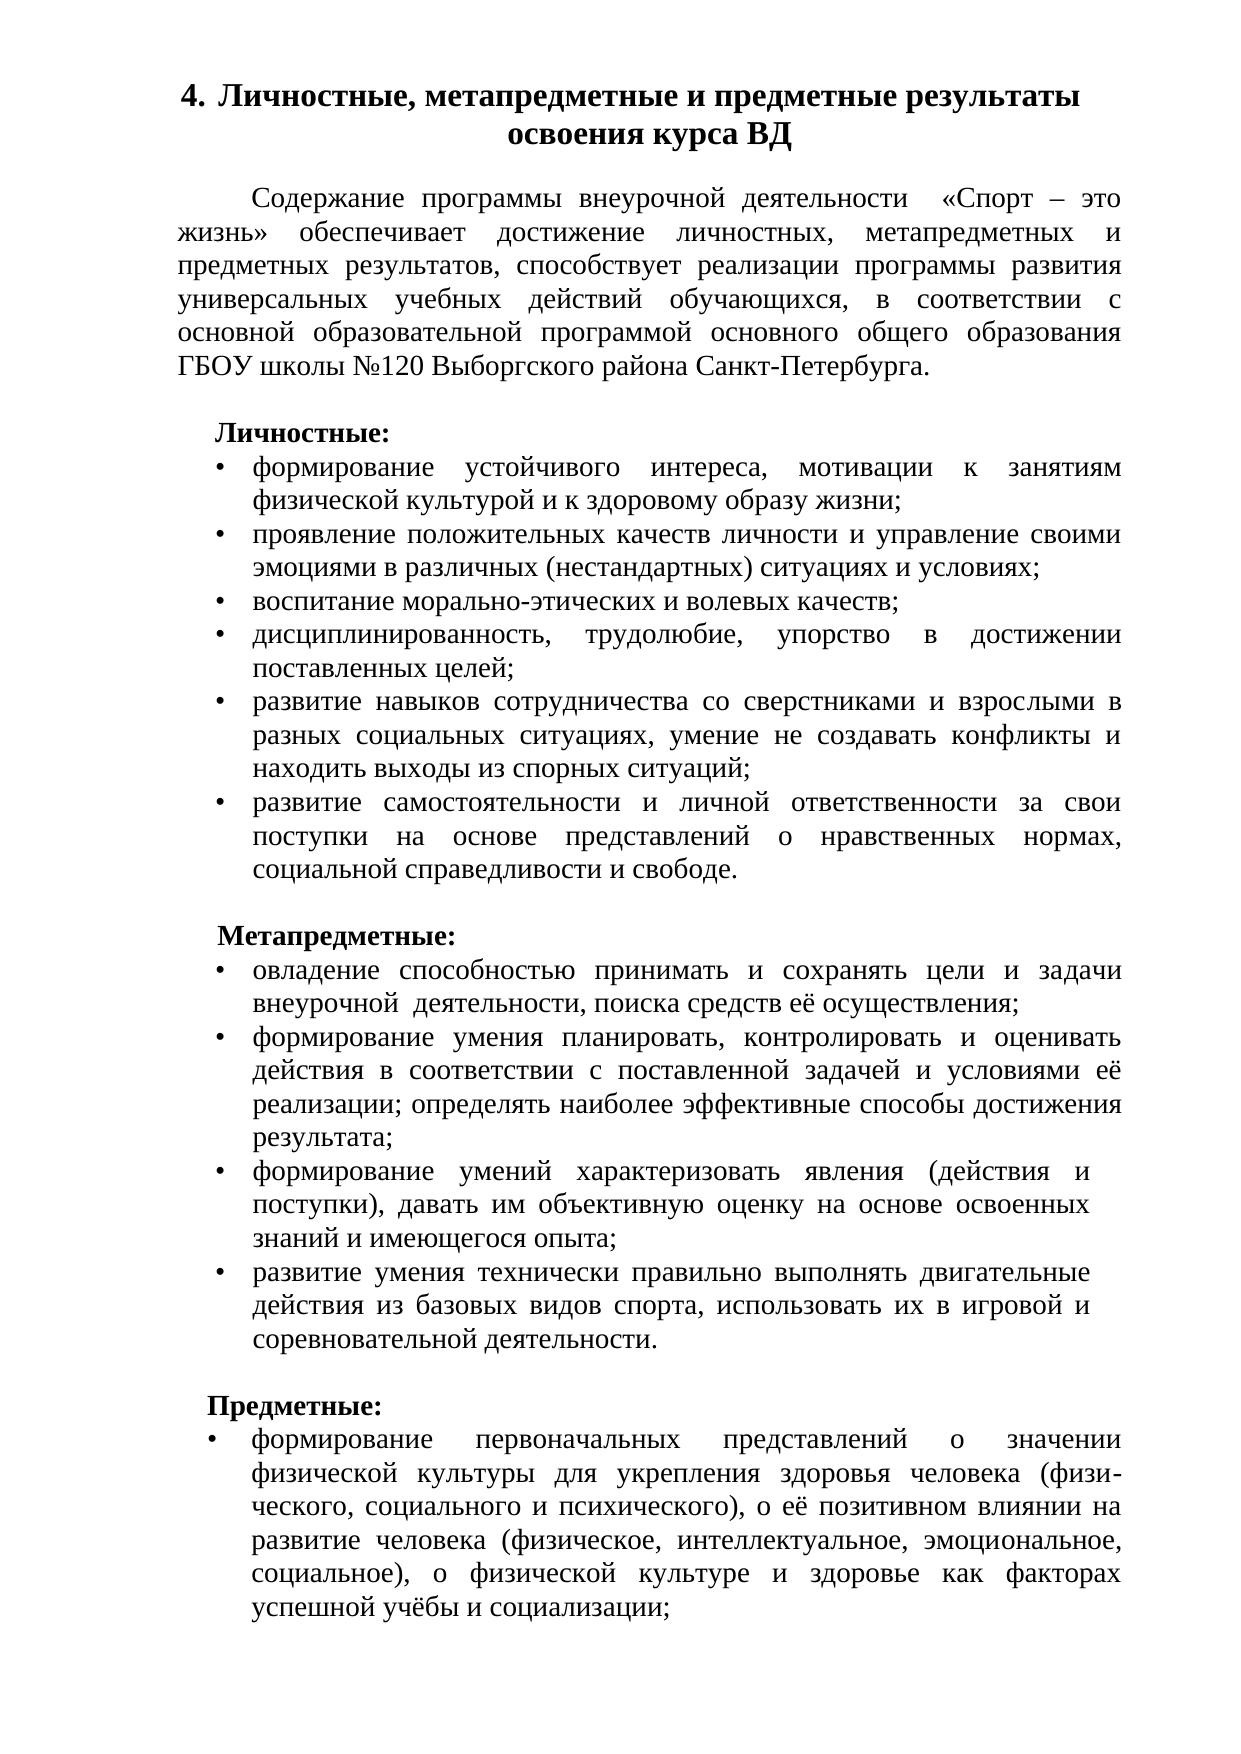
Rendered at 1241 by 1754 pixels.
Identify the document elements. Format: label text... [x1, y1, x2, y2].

list проявление положительных качеств личности и управление своими эмоциями в различных (нестандартных) ситуациях и условиях; [215, 516, 1122, 583]
list развитие умения технически правильно выполнять двигательные действия из базовых видов спорта, использовать их в игровой и соревновательной деятельности. [215, 1254, 1091, 1354]
list формирование умения планировать, контролировать и оценивать действия в соответствии с поставленной задачей и условиями её реализации; определять наиболее эффективные способы достижения результата; [215, 1019, 1122, 1153]
text Предметные: [177, 1388, 1122, 1421]
text Личностные: [177, 415, 1122, 449]
text Метапредметные: [129, 918, 1091, 952]
list овладение способностью принимать и сохранять цели и задачи внеурочной деятельности, поиска средств её осуществления; [215, 952, 1122, 1019]
list развитие навыков сотрудничества со сверстниками и взрослыми в разных социальных ситуациях, умение не создавать конфликты и находить выходы из спорных ситуаций; [215, 683, 1122, 784]
list развитие самостоятельности и личной ответственности за свои поступки на основе представлений о нравственных нормах, социальной справедливости и свободе. [215, 784, 1122, 885]
list дисциплинированность, трудолюбие, упорство в достижении поставленных целей; [215, 616, 1122, 683]
list Личностные, метапредметные и предметные результаты освоения курса ВД [139, 75, 1122, 152]
list Содержание программы внеурочной деятельности «Спорт – это жизнь» обеспечивает достижение личностных, метапредметных и предметных результатов, способствует реализации программы развития универсальных учебных действий обучающихся, в соответствии с основной образовательной программой основного общего образования ГБОУ школы №120 Выборгского района Санкт-Петербурга. [177, 180, 1122, 382]
list формирование умений характеризовать явления (действия и поступки), давать им объективную оценку на основе освоенных знаний и имеющегося опыта; [215, 1153, 1091, 1254]
list формирование устойчивого интереса, мотивации к занятиям физической культурой и к здоровому образу жизни; [215, 449, 1122, 516]
list формирование первоначальных представлений о значении физической культуры для укрепления здоровья человека (физического, социального и психического), о её позитивном влиянии на развитие человека (физическое, интеллектуальное, эмоциональное, социальное), о физической культуре и здоровье как факторах успешной учёбы и социализации; [207, 1421, 1122, 1623]
list воспитание морально-этических и волевых качеств; [215, 583, 1122, 616]
